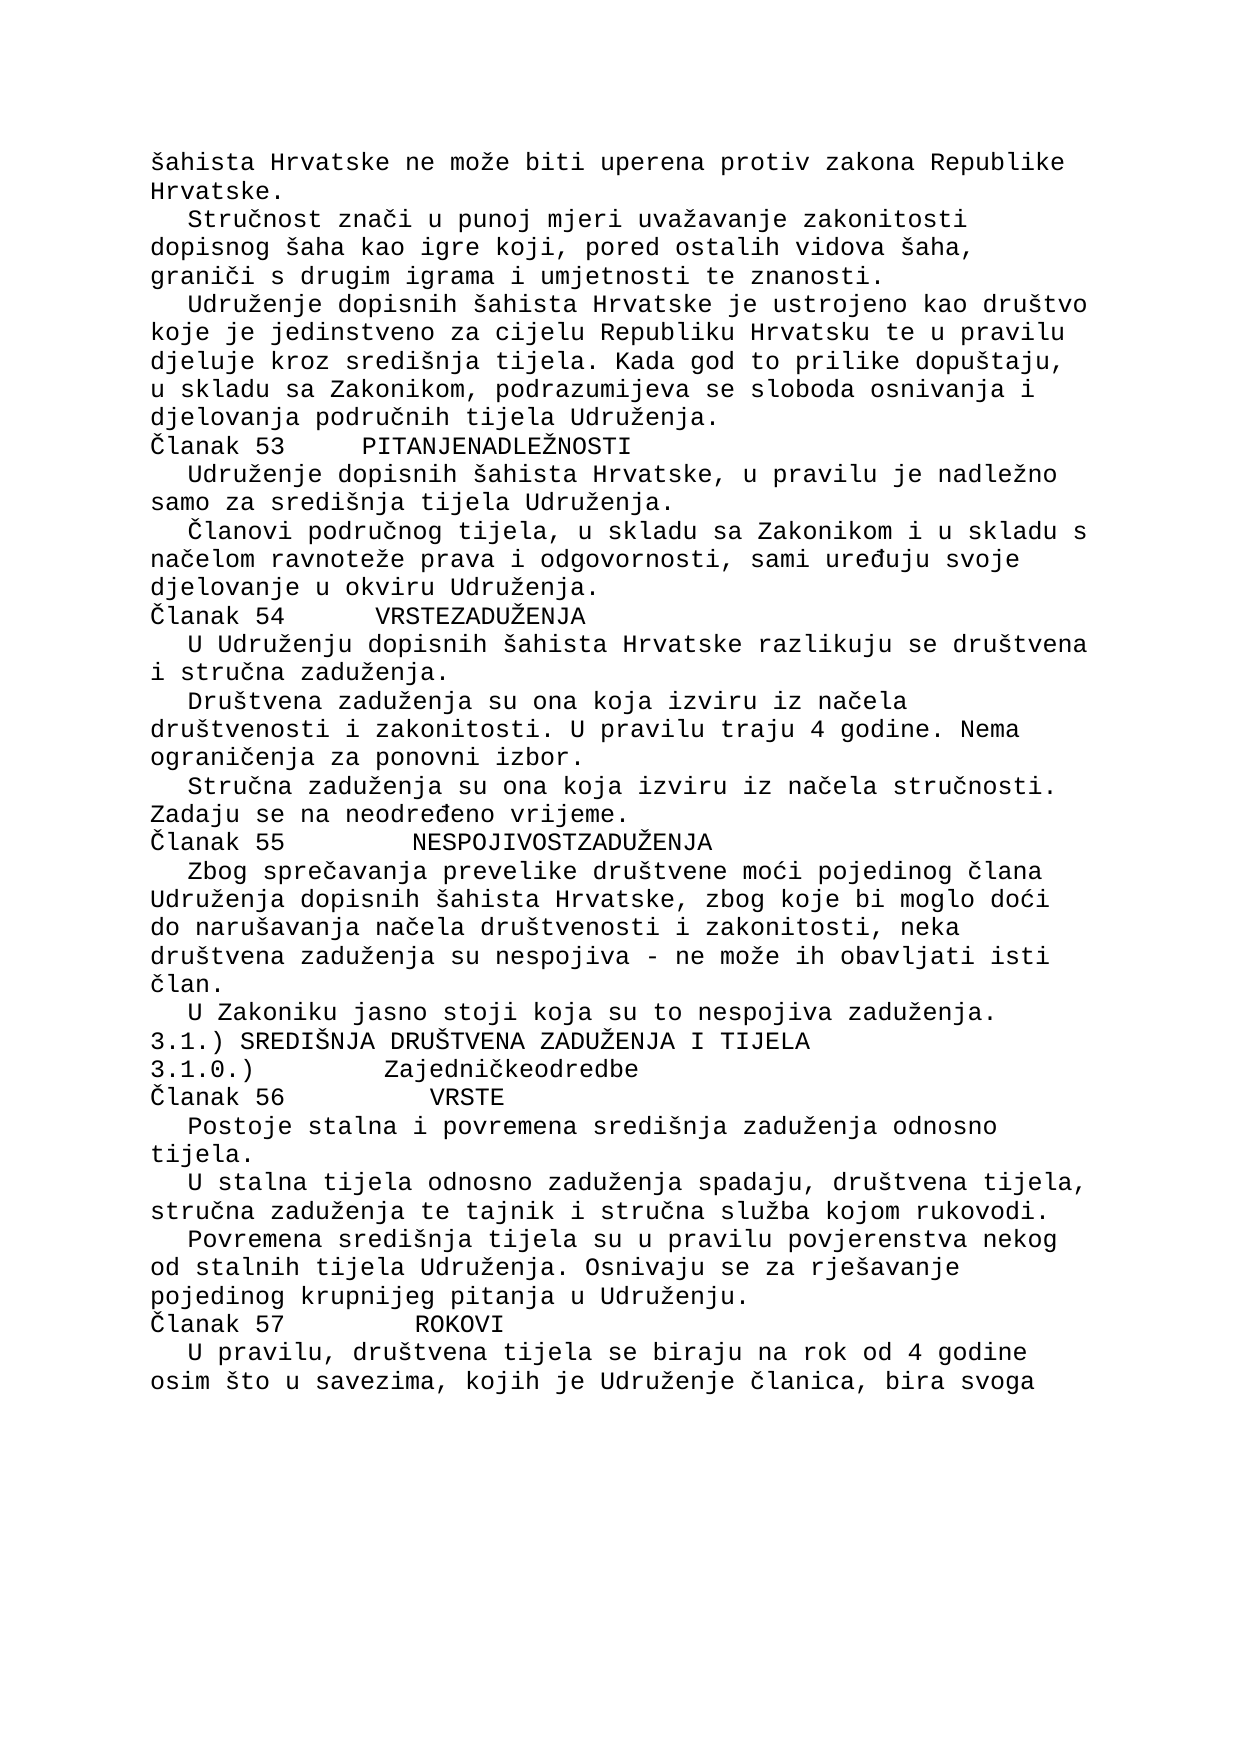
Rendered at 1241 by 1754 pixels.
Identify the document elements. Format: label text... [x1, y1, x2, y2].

text Povremena središnja tijela su u pravilu povjerenstva nekog od stalnih tijela Udruženja. Osnivaju se za rješavanje pojedinog krupnijeg pitanja u Udruženju. [150, 1227, 1090, 1312]
text U stalna tijela odnosno zaduženja spadaju, društvena tijela, stručna zaduženja te tajnik i stručna služba kojom rukovodi. [150, 1170, 1090, 1227]
text U Zakoniku jasno stoji koja su to nespojiva zaduženja. [150, 1000, 1090, 1028]
text Članovi područnog tijela, u skladu sa Zakonikom i u skladu s načelom ravnoteže prava i odgovornosti, sami uređuju svoje djelovanje u okviru Udruženja. [150, 518, 1090, 603]
text Zbog sprečavanja prevelike društvene moći pojedinog člana Udruženja dopisnih šahista Hrvatske, zbog koje bi moglo doći do narušavanja načela društvenosti i zakonitosti, neka društvena zaduženja su nespojiva - ne može ih obavljati isti član. [150, 858, 1090, 1000]
text Udruženje dopisnih šahista Hrvatske je ustrojeno kao društvo koje je jedinstveno za cijelu Republiku Hrvatsku te u pravilu djeluje kroz središnja tijela. Kada god to prilike dopuštaju, u skladu sa Zakonikom, podrazumijeva se sloboda osnivanja i djelovanja područnih tijela Udruženja. [150, 292, 1090, 433]
text šahista Hrvatske ne može biti uperena protiv zakona Republike Hrvatske. [150, 150, 1090, 207]
text Članak 53 PITANJE NADLEŽNOSTI [150, 433, 1090, 462]
text Članak 57 ROKOVI [150, 1312, 1090, 1340]
text Članak 54 VRSTE ZADUŽENJA [150, 603, 1090, 632]
text 3.1.0.) Zajedničke odredbe [150, 1057, 1090, 1085]
text Udruženje dopisnih šahista Hrvatske, u pravilu je nadležno samo za središnja tijela Udruženja. [150, 462, 1090, 518]
text Članak 56 VRSTE [150, 1085, 1090, 1113]
text Postoje stalna i povremena središnja zaduženja odnosno tijela. [150, 1113, 1090, 1170]
text U Udruženju dopisnih šahista Hrvatske razlikuju se društvena i stručna zaduženja. [150, 632, 1090, 688]
text Stručna zaduženja su ona koja izviru iz načela stručnosti. Zadaju se na neodređeno vrijeme. [150, 773, 1090, 830]
text Društvena zaduženja su ona koja izviru iz načela društvenosti i zakonitosti. U pravilu traju 4 godine. Nema ograničenja za ponovni izbor. [150, 688, 1090, 773]
text Stručnost znači u punoj mjeri uvažavanje zakonitosti dopisnog šaha kao igre koji, pored ostalih vidova šaha, graniči s drugim igrama i umjetnosti te znanosti. [150, 207, 1090, 292]
text U pravilu, društvena tijela se biraju na rok od 4 godine osim što u savezima, kojih je Udruženje članica, bira svoga [150, 1340, 1090, 1397]
text 3.1.) SREDIŠNJA DRUŠTVENA ZADUŽENJA I TIJELA [150, 1028, 1090, 1057]
text Članak 55 NESPOJIVOST ZADUŽENJA [150, 830, 1090, 858]
